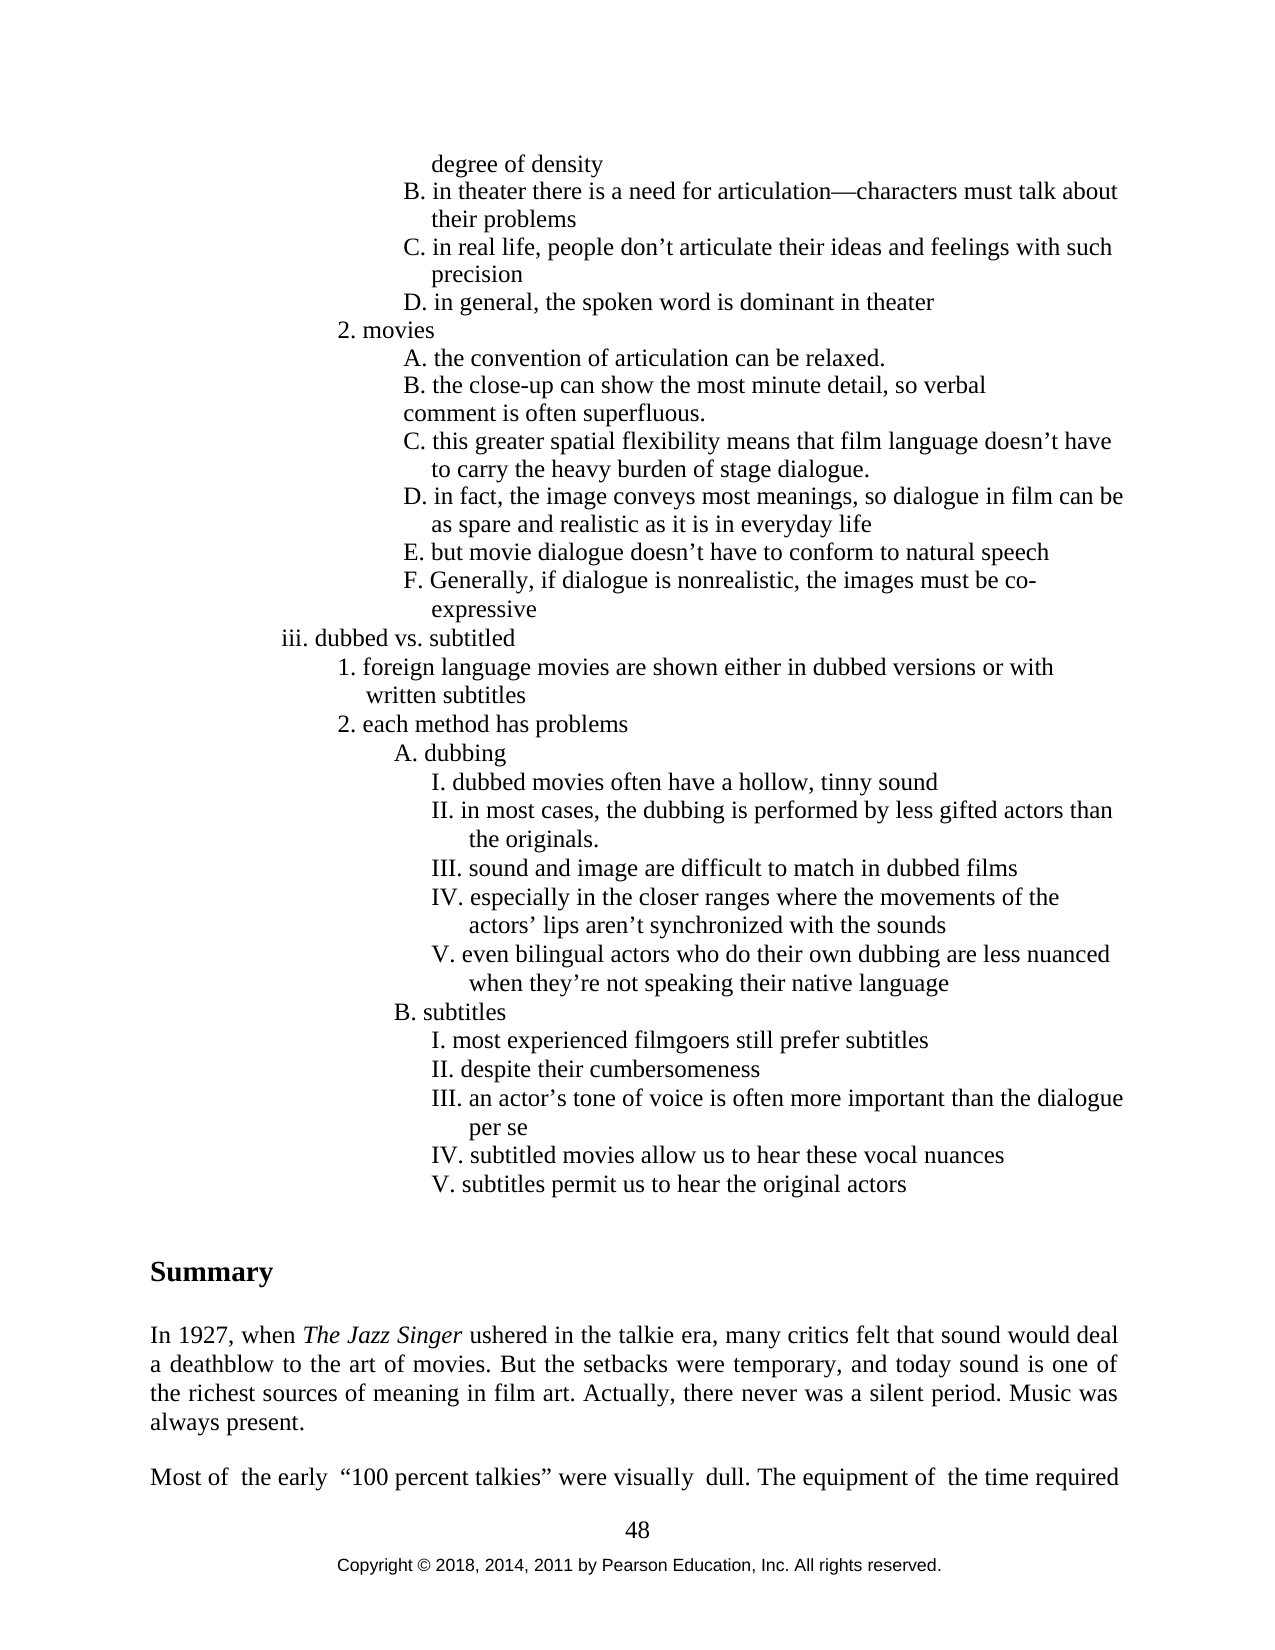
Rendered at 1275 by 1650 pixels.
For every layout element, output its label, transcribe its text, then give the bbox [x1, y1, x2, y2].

text A. the convention of articulation can be relaxed. [403, 344, 1125, 372]
text E. but movie dialogue doesn’t have to conform to natural speech [403, 538, 1125, 566]
text D. in general, the spoken word is dominant in theater [403, 288, 1125, 316]
text IV. subtitled movies allow us to hear these vocal nuances [431, 1141, 1125, 1169]
text I. dubbed movies often have a hollow, tinny sound [431, 767, 1125, 796]
text Summary [150, 1254, 342, 1287]
text 1. foreign language movies are shown either in dubbed versions or with written subtitles [337, 652, 1125, 709]
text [403, 150, 1125, 177]
text B. subtitles [150, 997, 1125, 1026]
text iii. dubbed vs. subtitled [150, 623, 1125, 652]
text B. in theater there is a need for articulation—characters must talk about their problems [403, 178, 1125, 233]
text III. sound and image are difficult to match in dubbed films [431, 853, 1125, 882]
text IV. especially in the closer ranges where the movements of the actors’ lips aren’t synchronized with the sounds [431, 882, 1125, 939]
text C. in real life, people don’t articulate their ideas and feelings with such precision [403, 233, 1125, 288]
text F. Generally, if dialogue is nonrealistic, the images must be co-expressive [403, 566, 1125, 623]
text In 1927, when The Jazz Singer ushered in the talkie era, many critics felt that sound would deal a deathblow to the art of movies. But the setbacks were temporary, and today sound is one of the richest sources of meaning in film art. Actually, there never was a silent period. Music was always present. [150, 1320, 1118, 1435]
text comment is often superfluous. [403, 400, 1125, 427]
text A. dubbing [150, 738, 1125, 767]
text V. subtitles permit us to hear the original actors [431, 1169, 1125, 1198]
text B. the close-up can show the most minute detail, so verbal [403, 372, 1125, 399]
text C. this greater spatial flexibility means that film language doesn’t have to carry the heavy burden of stage dialogue. [403, 427, 1125, 482]
text II. despite their cumbersomeness [431, 1054, 1125, 1083]
text D. in fact, the image conveys most meanings, so dialogue in film can be as spare and realistic as it is in everyday life [403, 483, 1125, 538]
text V. even bilingual actors who do their own dubbing are less nuanced when they’re not speaking their native language [431, 939, 1125, 997]
text I. most experienced filmgoers still prefer subtitles [431, 1026, 1125, 1054]
text 2. movies [150, 316, 1125, 344]
text II. in most cases, the dubbing is performed by less gifted actors than the originals. [431, 796, 1125, 853]
text III. an actor’s tone of voice is often more important than the dialogue per se [431, 1083, 1125, 1141]
text 2. each method has problems [337, 709, 1125, 738]
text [150, 1463, 1119, 1491]
